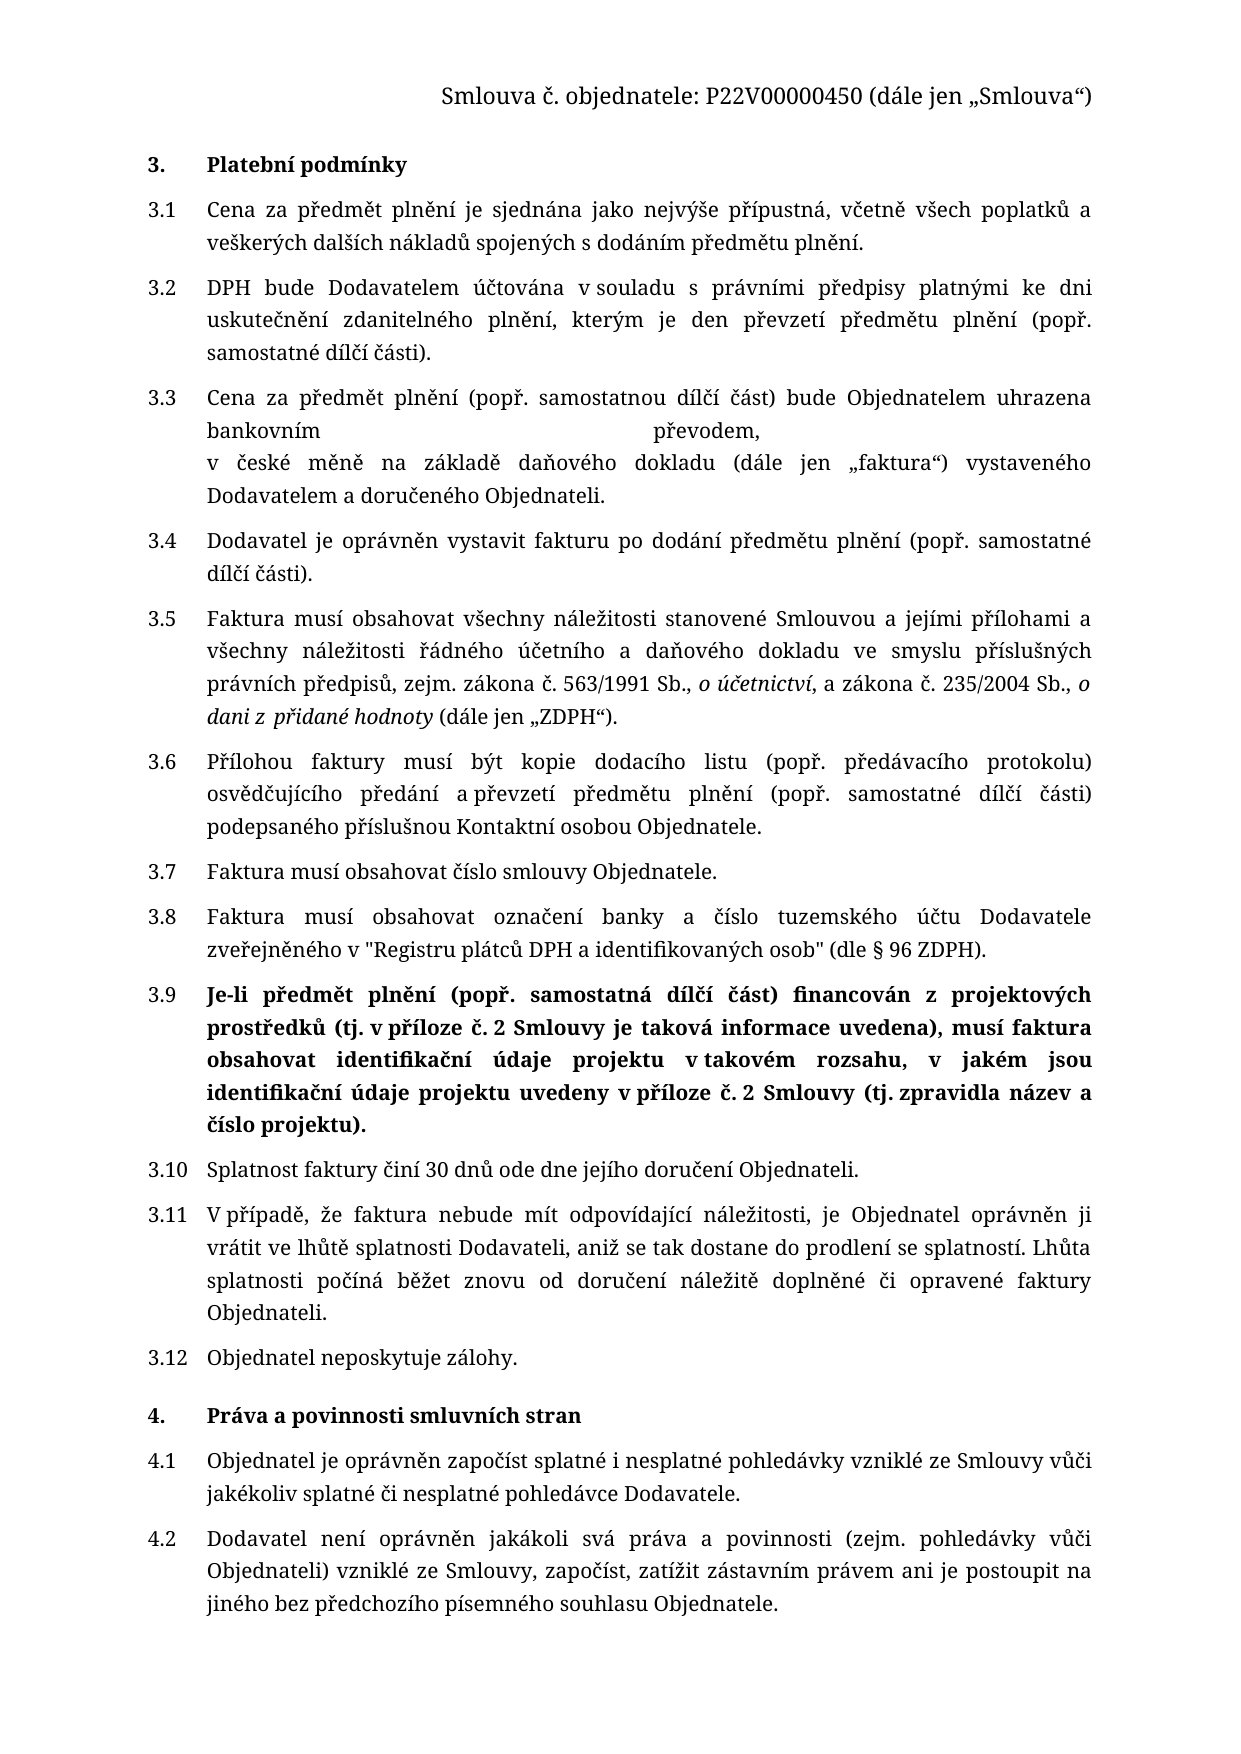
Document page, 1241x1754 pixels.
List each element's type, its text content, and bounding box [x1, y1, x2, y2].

list Dodavatel není oprávněn jakákoli svá práva a povinnosti (zejm. pohledávky vůči Objednateli) vzniklé ze Smlouvy, započíst, zatížit zástavním právem ani je postoupit na jiného bez předchozího písemného souhlasu Objednatele. [148, 1524, 1093, 1618]
list Faktura musí obsahovat všechny náležitosti stanovené Smlouvou a jejími přílohami a všechny náležitosti řádného účetního a daňového dokladu ve smyslu příslušných právních předpisů, zejm. zákona č. 563/1991 Sb., o účetnictví, a zákona č. 235/2004 Sb., o dani z přidané hodnoty (dále jen „ZDPH“). [148, 604, 1093, 730]
list V případě, že faktura nebude mít odpovídající náležitosti, je Objednatel oprávněn ji vrátit ve lhůtě splatnosti Dodavateli, aniž se tak dostane do prodlení se splatností. Lhůta splatnosti počíná běžet znovu od doručení náležitě doplněné či opravené faktury Objednateli. [148, 1201, 1093, 1327]
list Faktura musí obsahovat označení banky a číslo tuzemského účtu Dodavatele zveřejněného v "Registru plátců DPH a identifikovaných osob" (dle § 96 ZDPH). [148, 902, 1093, 963]
list Práva a povinnosti smluvních stran [148, 1401, 1093, 1429]
list Přílohou faktury musí být kopie dodacího listu (popř. předávacího protokolu) osvědčujícího předání a převzetí předmětu plnění (popř. samostatné dílčí části) podepsaného příslušnou Kontaktní osobou Objednatele. [148, 747, 1093, 841]
list Je-li předmět plnění (popř. samostatná dílčí část) financován z projektových prostředků (tj. v příloze č. 2 Smlouvy je taková informace uvedena), musí faktura obsahovat identifikační údaje projektu v takovém rozsahu, v jakém jsou identifikační údaje projektu uvedeny v příloze č. 2 Smlouvy (tj. zpravidla název a číslo projektu). [148, 980, 1093, 1139]
list Cena za předmět plnění (popř. samostatnou dílčí část) bude Objednatelem uhrazena bankovním převodem, v české měně na základě daňového dokladu (dále jen „faktura“) vystaveného Dodavatelem a doručeného Objednateli. [148, 383, 1093, 509]
list Objednatel neposkytuje zálohy. [148, 1343, 1093, 1372]
list Faktura musí obsahovat číslo smlouvy Objednatele. [148, 857, 1093, 886]
list Cena za předmět plnění je sjednána jako nejvýše přípustná, včetně všech poplatků a veškerých dalších nákladů spojených s dodáním předmětu plnění. [148, 195, 1093, 256]
list Platební podmínky [148, 150, 1093, 179]
list Dodavatel je oprávněn vystavit fakturu po dodání předmětu plnění (popř. samostatné dílčí části). [148, 526, 1093, 587]
list DPH bude Dodavatelem účtována v souladu s právními předpisy platnými ke dni uskutečnění zdanitelného plnění, kterým je den převzetí předmětu plnění (popř. samostatné dílčí části). [148, 273, 1093, 367]
list Splatnost faktury činí 30 dnů ode dne jejího doručení Objednateli. [148, 1156, 1093, 1184]
list Objednatel je oprávněn započíst splatné i nesplatné pohledávky vzniklé ze Smlouvy vůči jakékoliv splatné či nesplatné pohledávce Dodavatele. [148, 1446, 1093, 1507]
